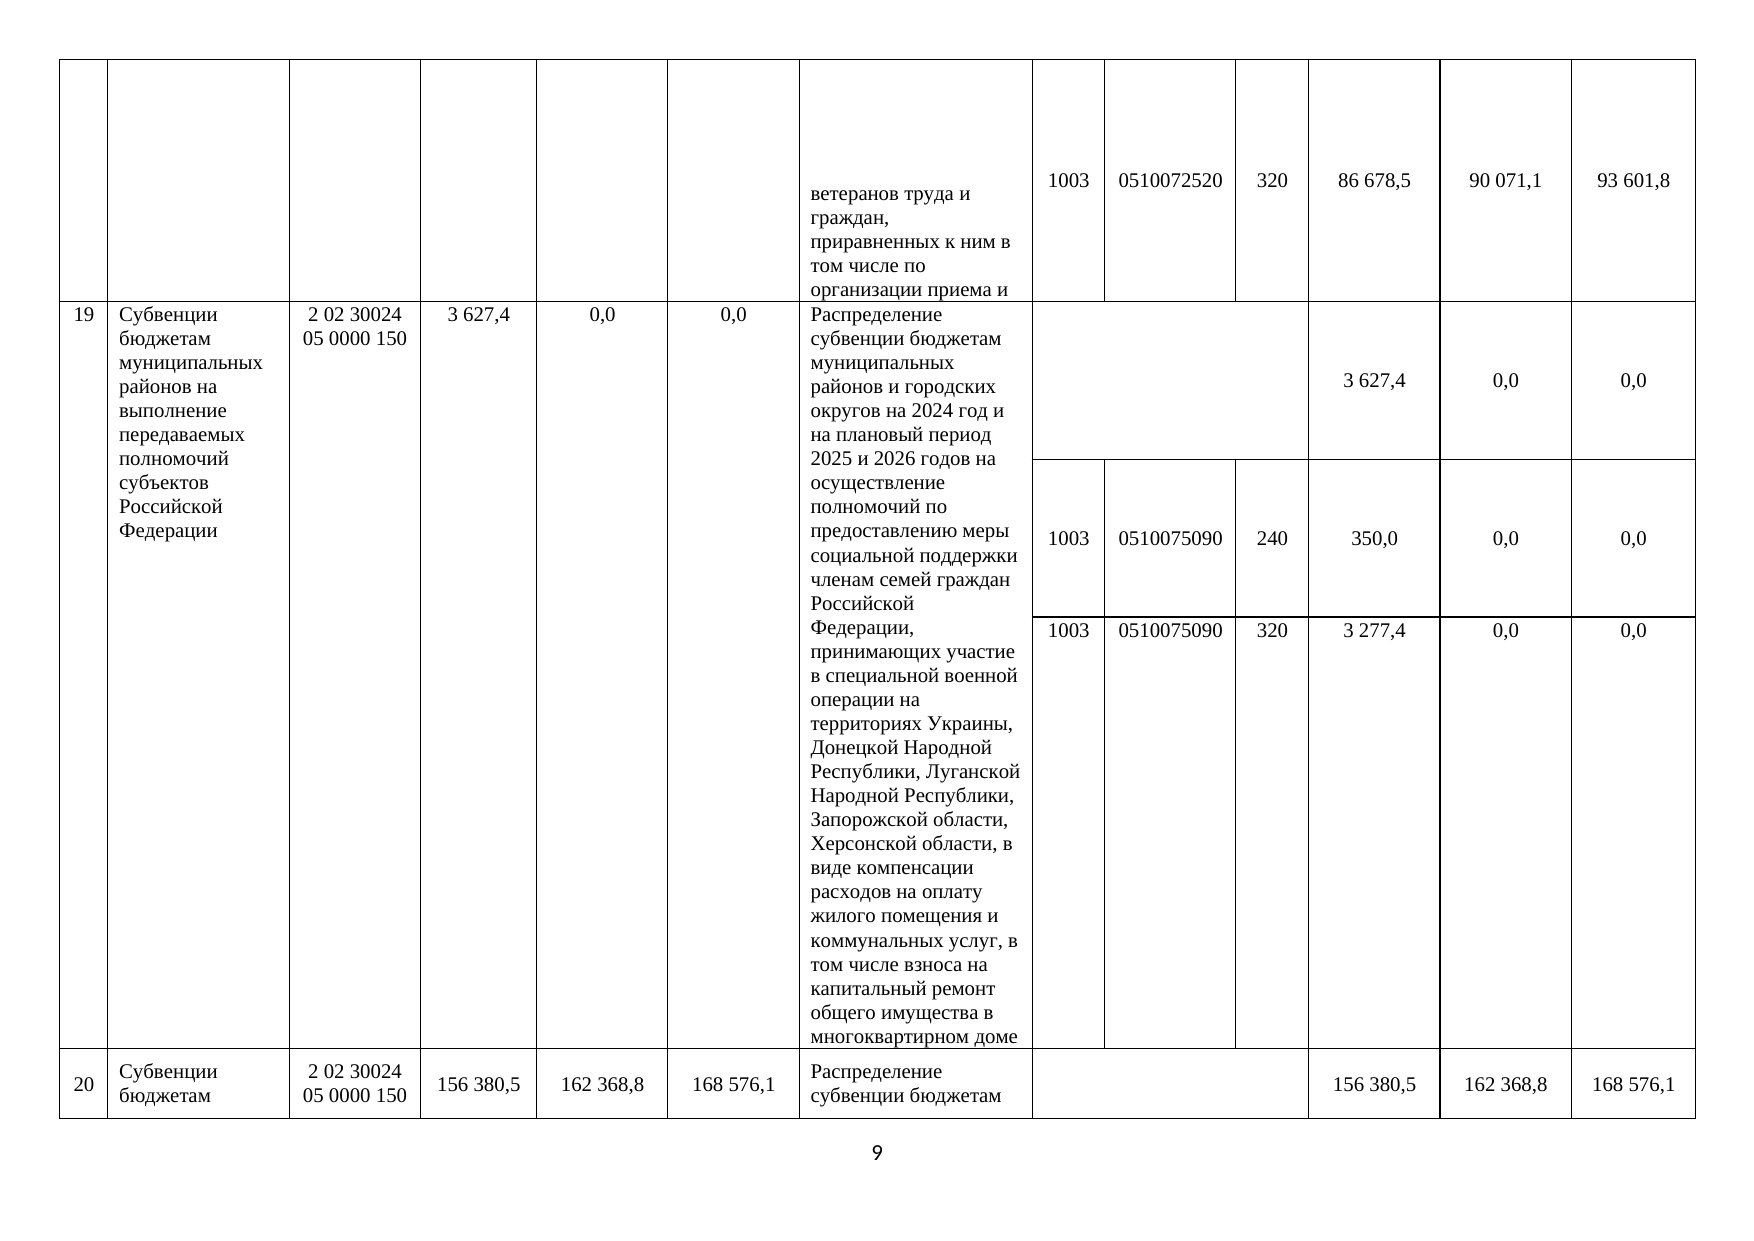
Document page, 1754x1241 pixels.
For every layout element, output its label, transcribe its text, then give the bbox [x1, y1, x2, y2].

table_cell 0510075090 [1105, 618, 1235, 1048]
table_cell 0510075090 [1105, 460, 1235, 616]
table_cell 93 601,8 [1572, 60, 1695, 301]
table_cell 0,0 [1441, 618, 1571, 1048]
table_cell 350,0 [1309, 460, 1439, 616]
table_cell 156 380,5 [1309, 1049, 1439, 1118]
table_cell 320 [1236, 60, 1308, 301]
table_cell [1033, 1049, 1308, 1118]
table_cell 156 380,5 [421, 1049, 536, 1118]
table_cell 0,0 [1572, 460, 1695, 616]
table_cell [290, 1049, 420, 1118]
table_cell 1003 [1033, 60, 1104, 301]
table_cell 3 627,4 [421, 302, 536, 1048]
table_cell 168 576,1 [668, 1049, 799, 1118]
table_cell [108, 302, 289, 1048]
table_cell 0,0 [1572, 302, 1695, 459]
table_cell 1003 [1033, 460, 1104, 616]
table_cell 0,0 [668, 302, 799, 1048]
table_cell 19 [60, 302, 107, 1048]
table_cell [108, 1049, 289, 1118]
table_cell Распределение субвенции бюджетам муниципальных районов и городских округов на 2024 год и на плановый период 2025 и 2026 годов на осуществление полномочий по предоставлению меры социальной поддержки членам семей граждан Российской Федерации, принимающих участие в специальной военной операции на территориях Украины, Донецкой Народной Республики, Луганской Народной Республики, Запорожской области, Херсонской области, в виде компенсации расходов на оплату жилого помещения и коммунальных услуг, в том числе взноса на капитальный ремонт общего имущества в многоквартирном доме [800, 302, 1032, 1048]
table_cell 2 02 30024 05 0000 150 [290, 302, 420, 1048]
table_cell 162 368,8 [537, 1049, 667, 1118]
table_cell 168 576,1 [1572, 1049, 1695, 1118]
table_cell 1003 [1033, 618, 1104, 1048]
table_cell 86 678,5 [1309, 60, 1439, 301]
table_cell 0,0 [537, 302, 667, 1048]
table_cell 0,0 [1441, 302, 1571, 459]
table_cell 90 071,1 [1441, 60, 1571, 301]
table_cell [800, 1049, 1032, 1118]
table_cell 0,0 [1441, 460, 1571, 616]
table_cell 0,0 [1572, 618, 1695, 1048]
table_cell [1033, 302, 1308, 459]
table_cell 0510072520 [1105, 60, 1235, 301]
table_cell 320 [1236, 618, 1308, 1048]
table_cell 3 277,4 [1309, 618, 1439, 1048]
table_cell 162 368,8 [1441, 1049, 1571, 1118]
table_cell 20 [60, 1049, 107, 1118]
table_cell 240 [1236, 460, 1308, 616]
table_cell 3 627,4 [1309, 302, 1439, 459]
